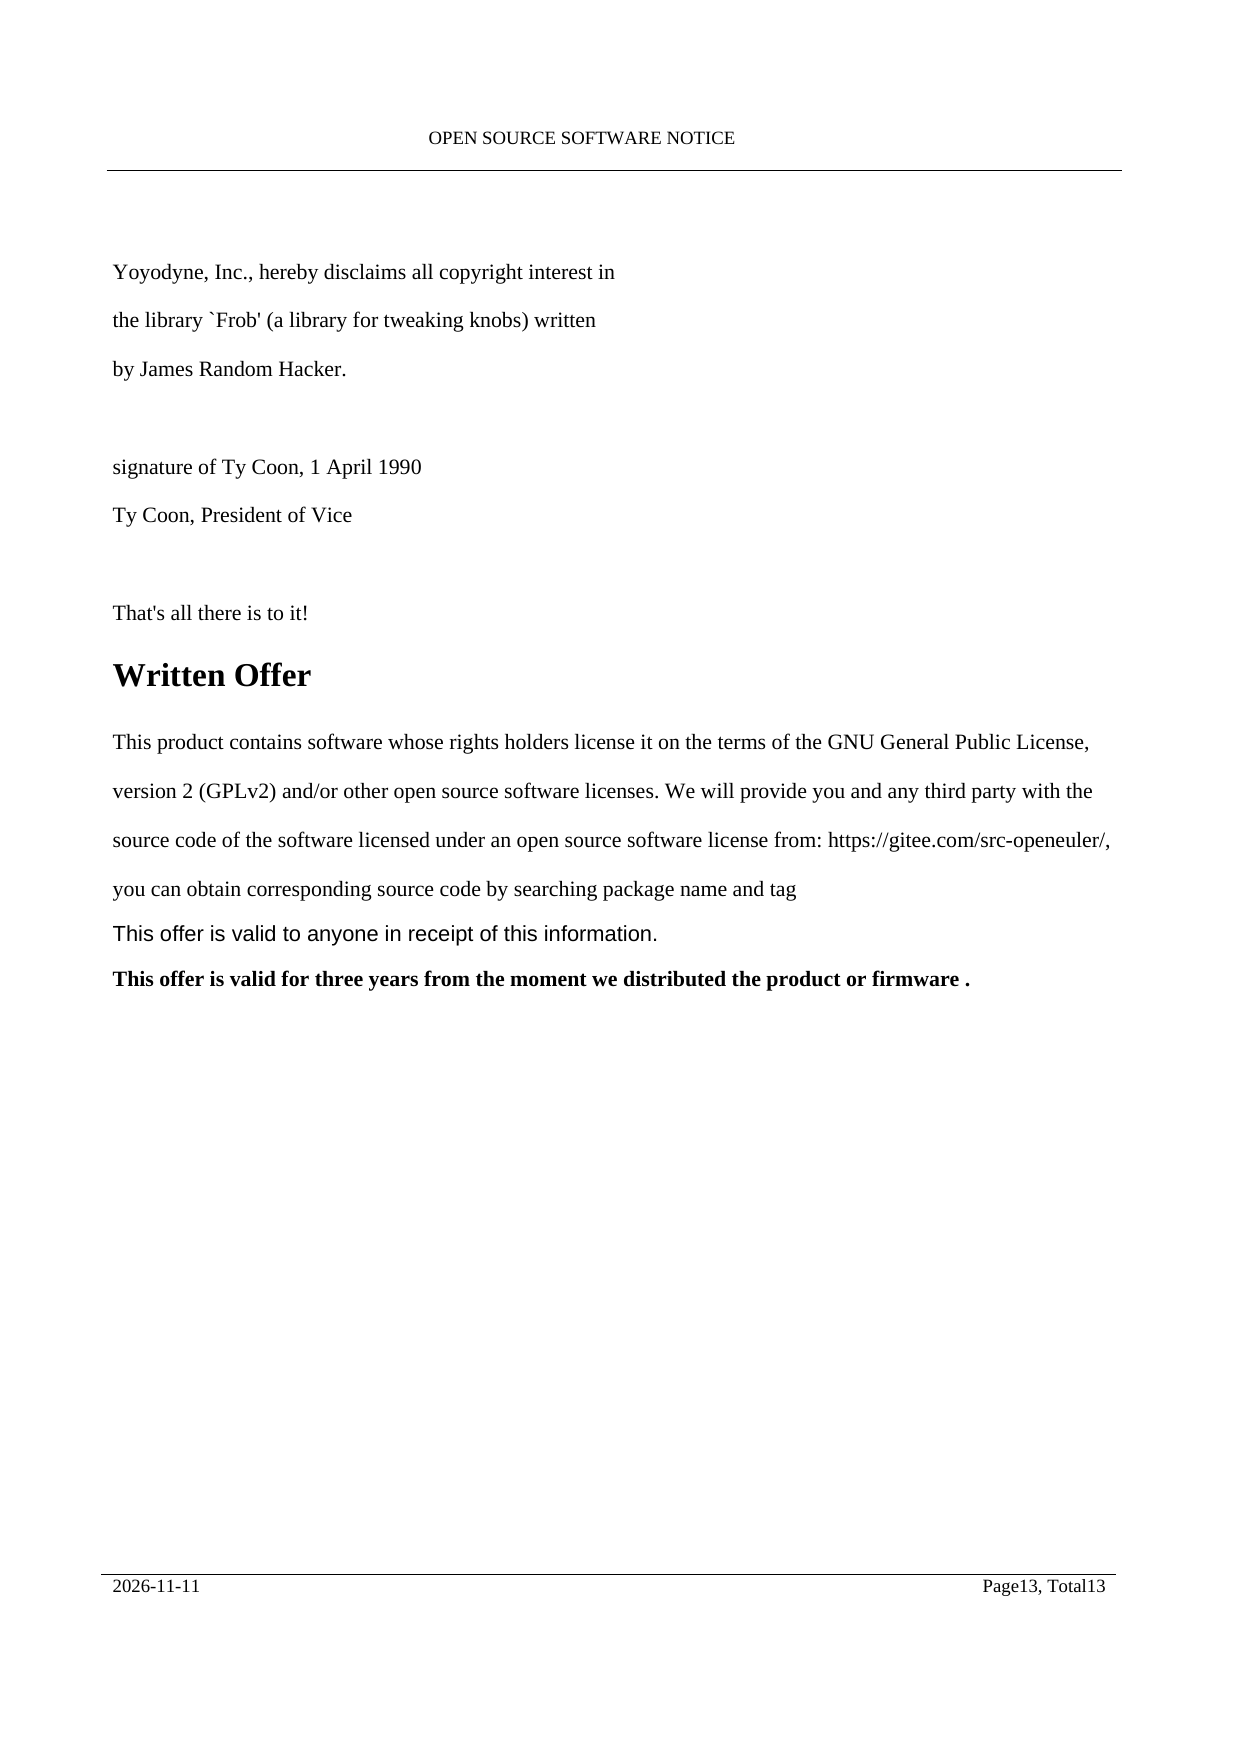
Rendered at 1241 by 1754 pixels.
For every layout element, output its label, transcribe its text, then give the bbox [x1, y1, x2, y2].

text Written Offer [112, 641, 1128, 706]
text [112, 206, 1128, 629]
text This product contains software whose rights holders license it on the terms of the GNU General Public License, version 2 (GPLv2) and/or other open source software licenses. We will provide you and any third party with the source code of the software licensed under an open source software license from: https://gitee.com/src-openeuler/, you can obtain corresponding source code by searching package name and tag [112, 726, 1128, 904]
text This offer is valid for three years from the moment we distributed the product or firmware . [112, 962, 1128, 994]
text This offer is valid to anyone in receipt of this information. [112, 917, 1128, 949]
